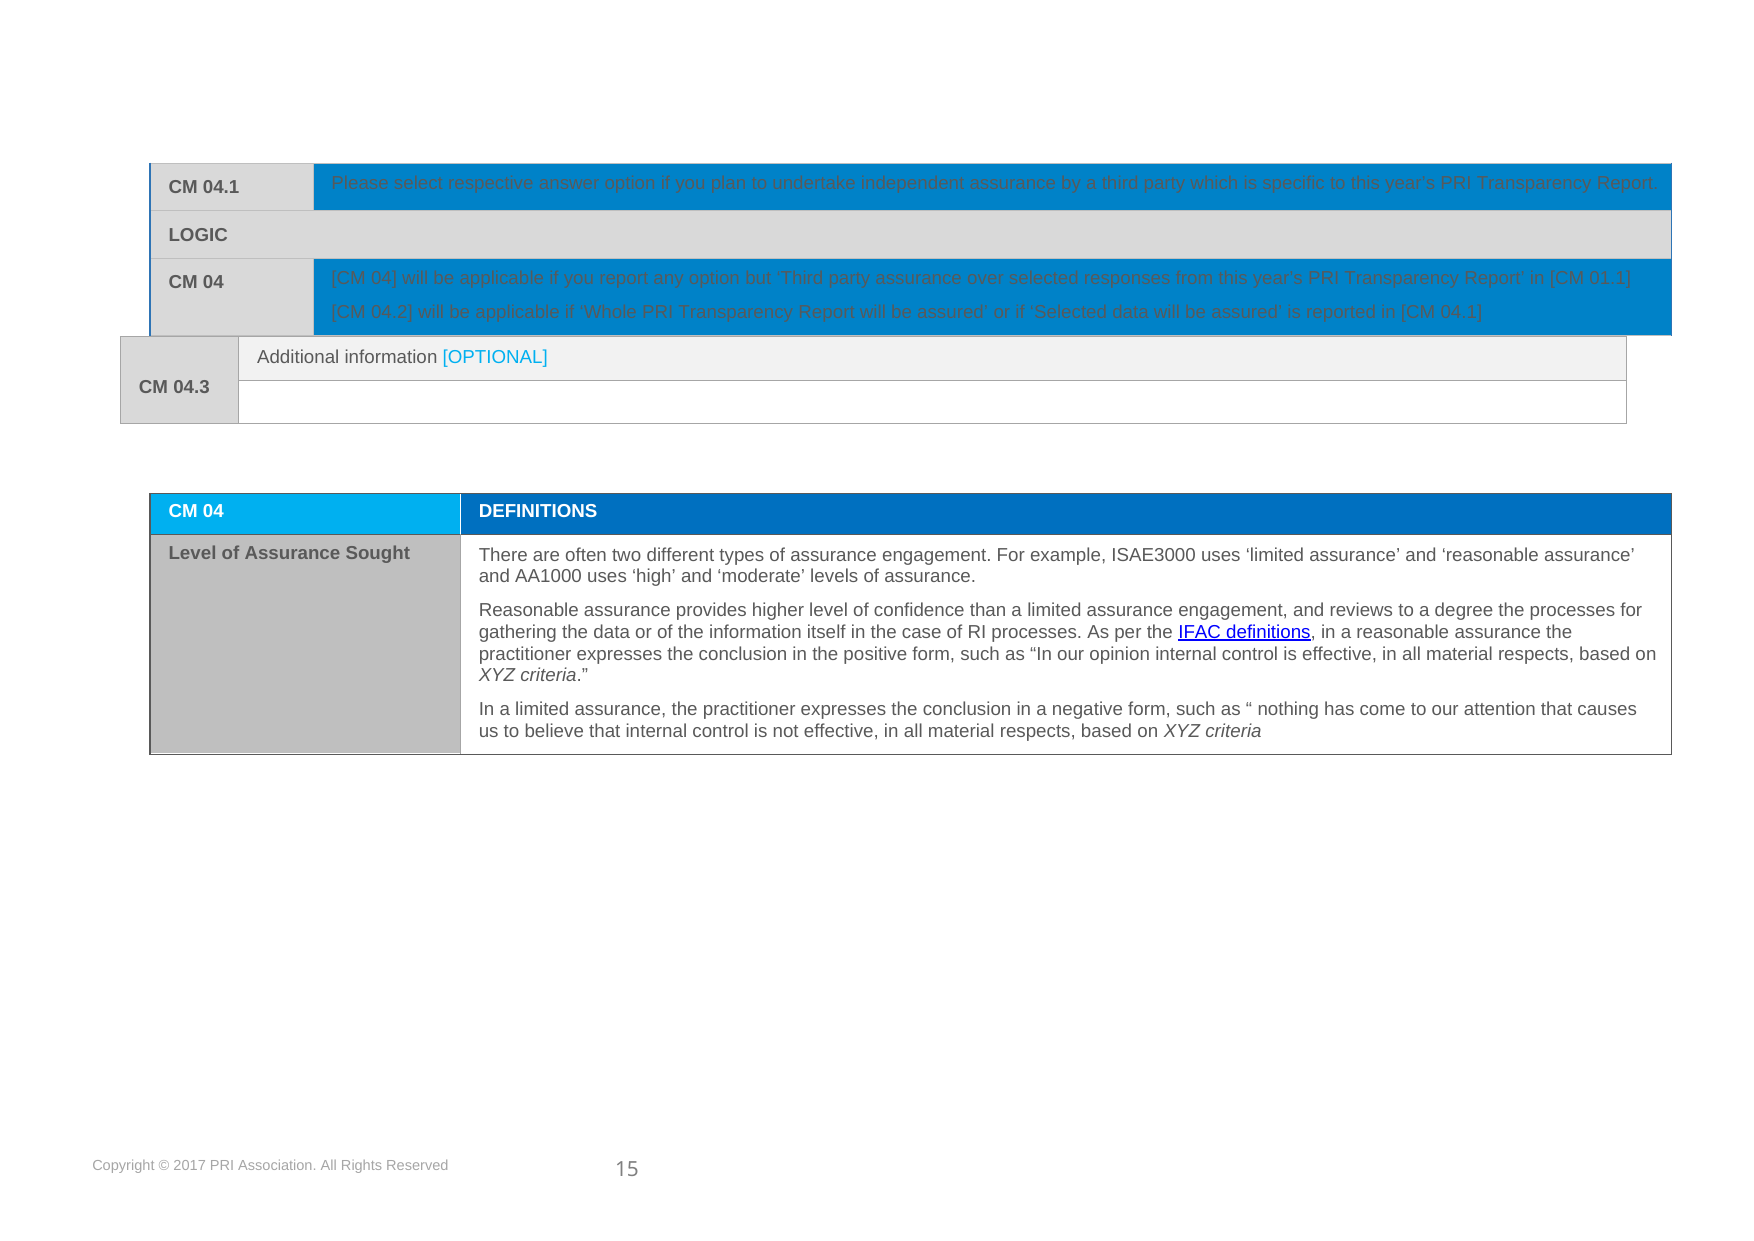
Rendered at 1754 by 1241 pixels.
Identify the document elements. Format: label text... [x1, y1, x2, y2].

table_cell Please select respective answer option if you plan to undertake independent assurance by a third party which is specific to this year’s PRI Transparency Report. [314, 164, 1671, 210]
table_cell LOGIC [151, 211, 1671, 258]
table_header DEFINITIONS [461, 494, 1671, 534]
table_header CM 04 [151, 494, 460, 534]
table_cell CM 04 [151, 259, 313, 335]
table_cell [239, 381, 1626, 423]
table_header CM 04.3 [121, 337, 238, 423]
table_cell There are often two different types of assurance engagement. For example, ISAE3000 uses ‘limited assurance’ and ‘reasonable assurance’ and AA1000 uses ‘high’ and ‘moderate’ levels of assurance. Reasonable assurance provides higher level of confidence than a limited assurance engagement, and reviews to a degree the processes for gathering the data or of the information itself in the case of RI processes. As per the IFAC definitions, in a reasonable assurance the practitioner expresses the conclusion in the positive form, such as “In our opinion internal control is effective, in all material respects, based on XYZ criteria.” In a limited assurance, the practitioner expresses the conclusion in a negative form, such as “ nothing has come to our attention that causes us to believe that internal control is not effective, in all material respects, based on XYZ criteria [461, 535, 1671, 753]
table_header Additional information [OPTIONAL] [239, 337, 1626, 380]
table_cell CM 04.1 [151, 164, 313, 210]
table_cell [CM 04] will be applicable if you report any option but ‘Third party assurance over selected responses from this year’s PRI Transparency Report’ in [CM 01.1] [CM 04.2] will be applicable if ‘Whole PRI Transparency Report will be assured’ or if ‘Selected data will be assured’ is reported in [CM 04.1] [314, 259, 1671, 335]
table_cell Level of Assurance Sought [151, 535, 460, 753]
